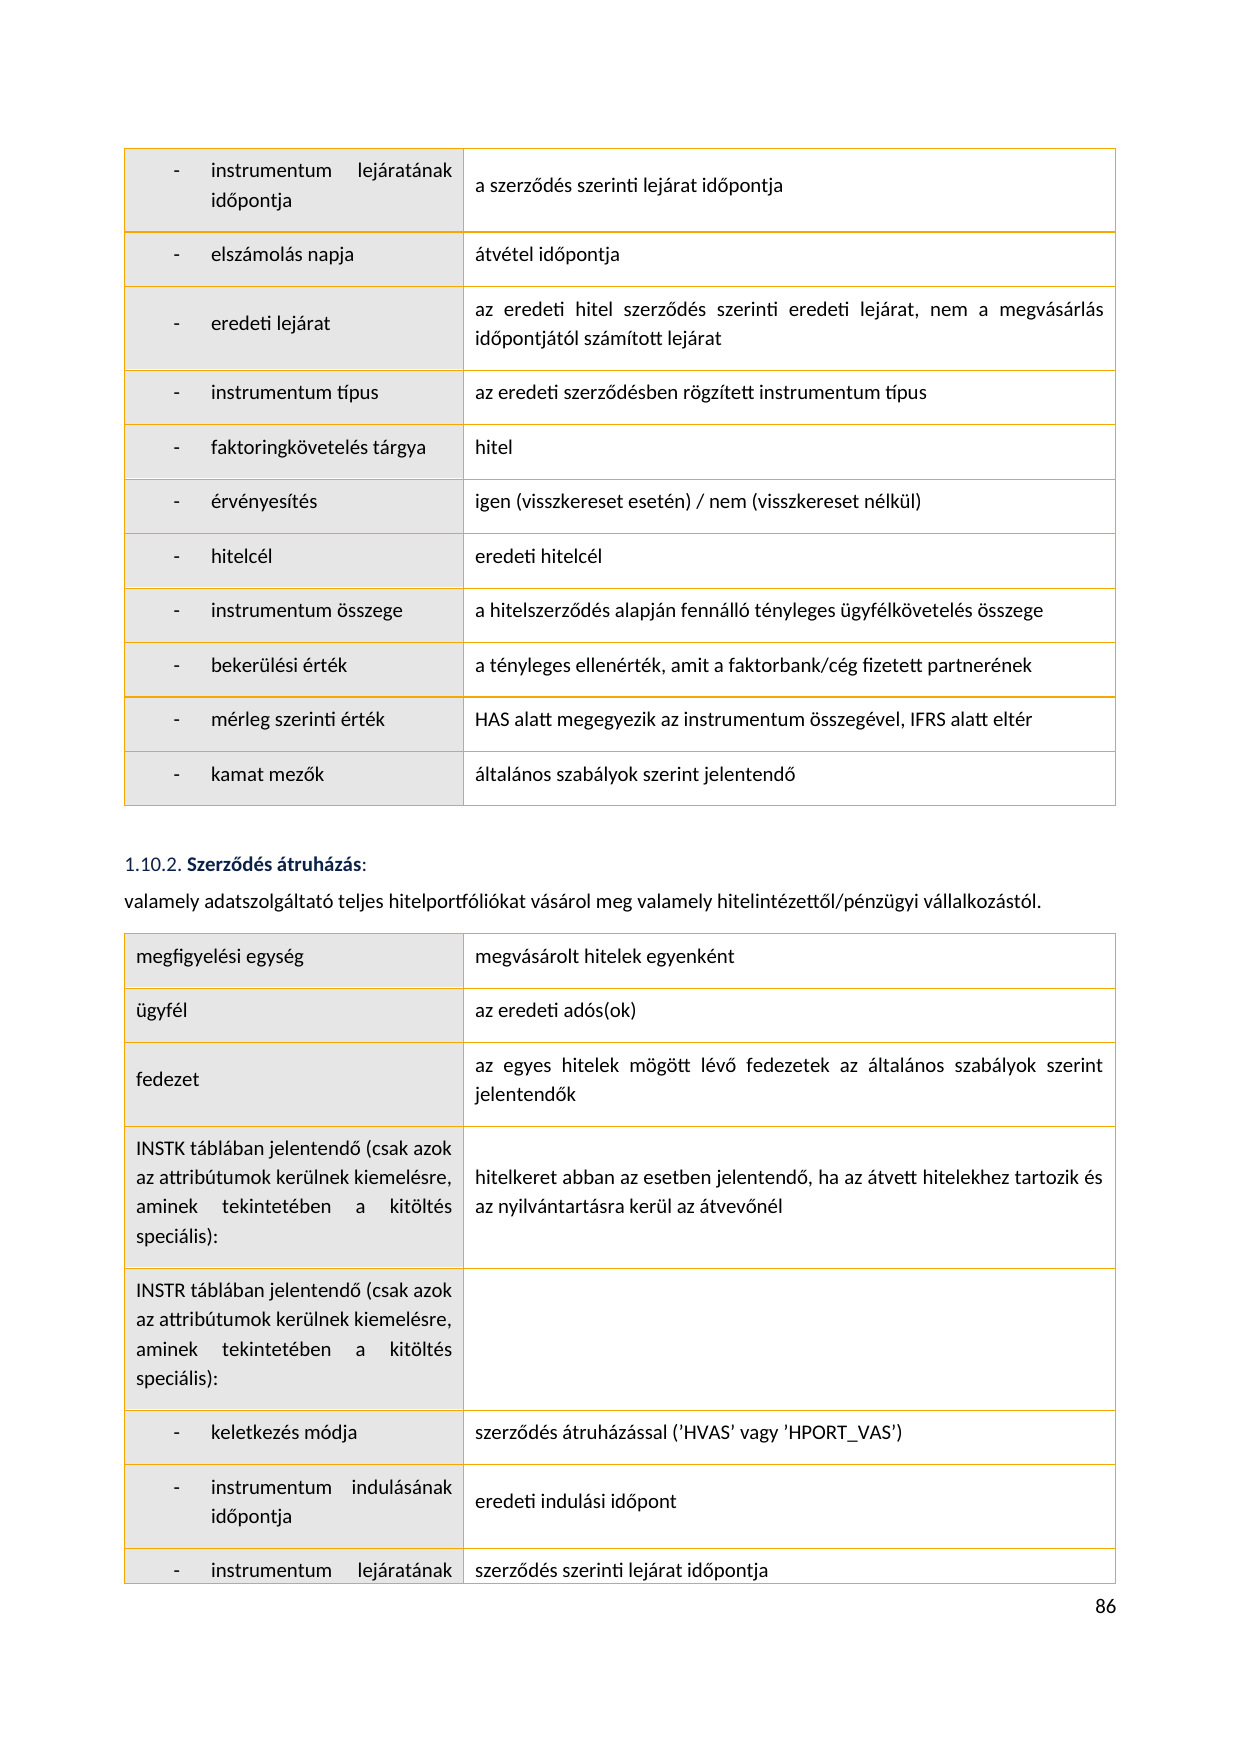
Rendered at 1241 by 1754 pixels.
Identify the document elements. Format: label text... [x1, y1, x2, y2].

table_cell [464, 1269, 1115, 1409]
table_cell instrumentum lejáratának időpontja [125, 149, 463, 231]
table_cell bekerülési érték [125, 643, 463, 696]
table_cell INSTK táblában jelentendő (csak azok az attribútumok kerülnek kiemelésre, aminek tekintetében a kitöltés speciális): [125, 1127, 463, 1267]
table_cell átvétel időpontja [464, 233, 1115, 286]
table_cell a hitelszerződés alapján fennálló tényleges ügyfélkövetelés összege [464, 589, 1115, 642]
table_cell elszámolás napja [125, 233, 463, 286]
table_cell eredeti lejárat [125, 287, 463, 369]
table_header megfigyelési egység [125, 934, 463, 987]
table_cell mérleg szerinti érték [125, 698, 463, 751]
table_cell a szerződés szerinti lejárat időpontja [464, 149, 1115, 231]
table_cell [464, 1549, 1115, 1583]
table_cell általános szabályok szerint jelentendő [464, 752, 1115, 805]
table_cell HAS alatt megegyezik az instrumentum összegével, IFRS alatt eltér [464, 698, 1115, 751]
table_cell az eredeti szerződésben rögzített instrumentum típus [464, 371, 1115, 424]
table_cell instrumentum típus [125, 371, 463, 424]
table_header megvásárolt hitelek egyenként [464, 934, 1115, 987]
table_cell igen (visszkereset esetén) / nem (visszkereset nélkül) [464, 480, 1115, 533]
table_cell az egyes hitelek mögött lévő fedezetek az általános szabályok szerint jelentendők [464, 1043, 1115, 1126]
table_cell szerződés átruházással (’HVAS’ vagy ’HPORT_VAS’) [464, 1411, 1115, 1464]
table_cell hitel [464, 425, 1115, 478]
table_cell az eredeti hitel szerződés szerinti eredeti lejárat, nem a megvásárlás időpontjától számított lejárat [464, 287, 1115, 369]
table_cell kamat mezők [125, 752, 463, 805]
table_cell instrumentum indulásának időpontja [125, 1465, 463, 1548]
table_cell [125, 1549, 463, 1583]
table_cell érvényesítés [125, 480, 463, 533]
table_cell faktoringkövetelés tárgya [125, 425, 463, 478]
table_cell keletkezés módja [125, 1411, 463, 1464]
table_cell ügyfél [125, 989, 463, 1042]
table_cell instrumentum összege [125, 589, 463, 642]
table_cell eredeti indulási időpont [464, 1465, 1115, 1548]
table_cell fedezet [125, 1043, 463, 1126]
table_cell eredeti hitelcél [464, 534, 1115, 587]
table_cell hitelcél [125, 534, 463, 587]
subtitle Szerződés átruházás: [124, 851, 1116, 877]
table_cell a tényleges ellenérték, amit a faktorbank/cég fizetett partnerének [464, 643, 1115, 696]
table_cell hitelkeret abban az esetben jelentendő, ha az átvett hitelekhez tartozik és az nyilvántartásra kerül az átvevőnél [464, 1127, 1115, 1267]
text valamely adatszolgáltató teljes hitelportfóliókat vásárol meg valamely hitelintézettől/pénzügyi vállalkozástól. [124, 888, 1116, 913]
table_cell INSTR táblában jelentendő (csak azok az attribútumok kerülnek kiemelésre, aminek tekintetében a kitöltés speciális): [125, 1269, 463, 1409]
table_cell az eredeti adós(ok) [464, 989, 1115, 1042]
